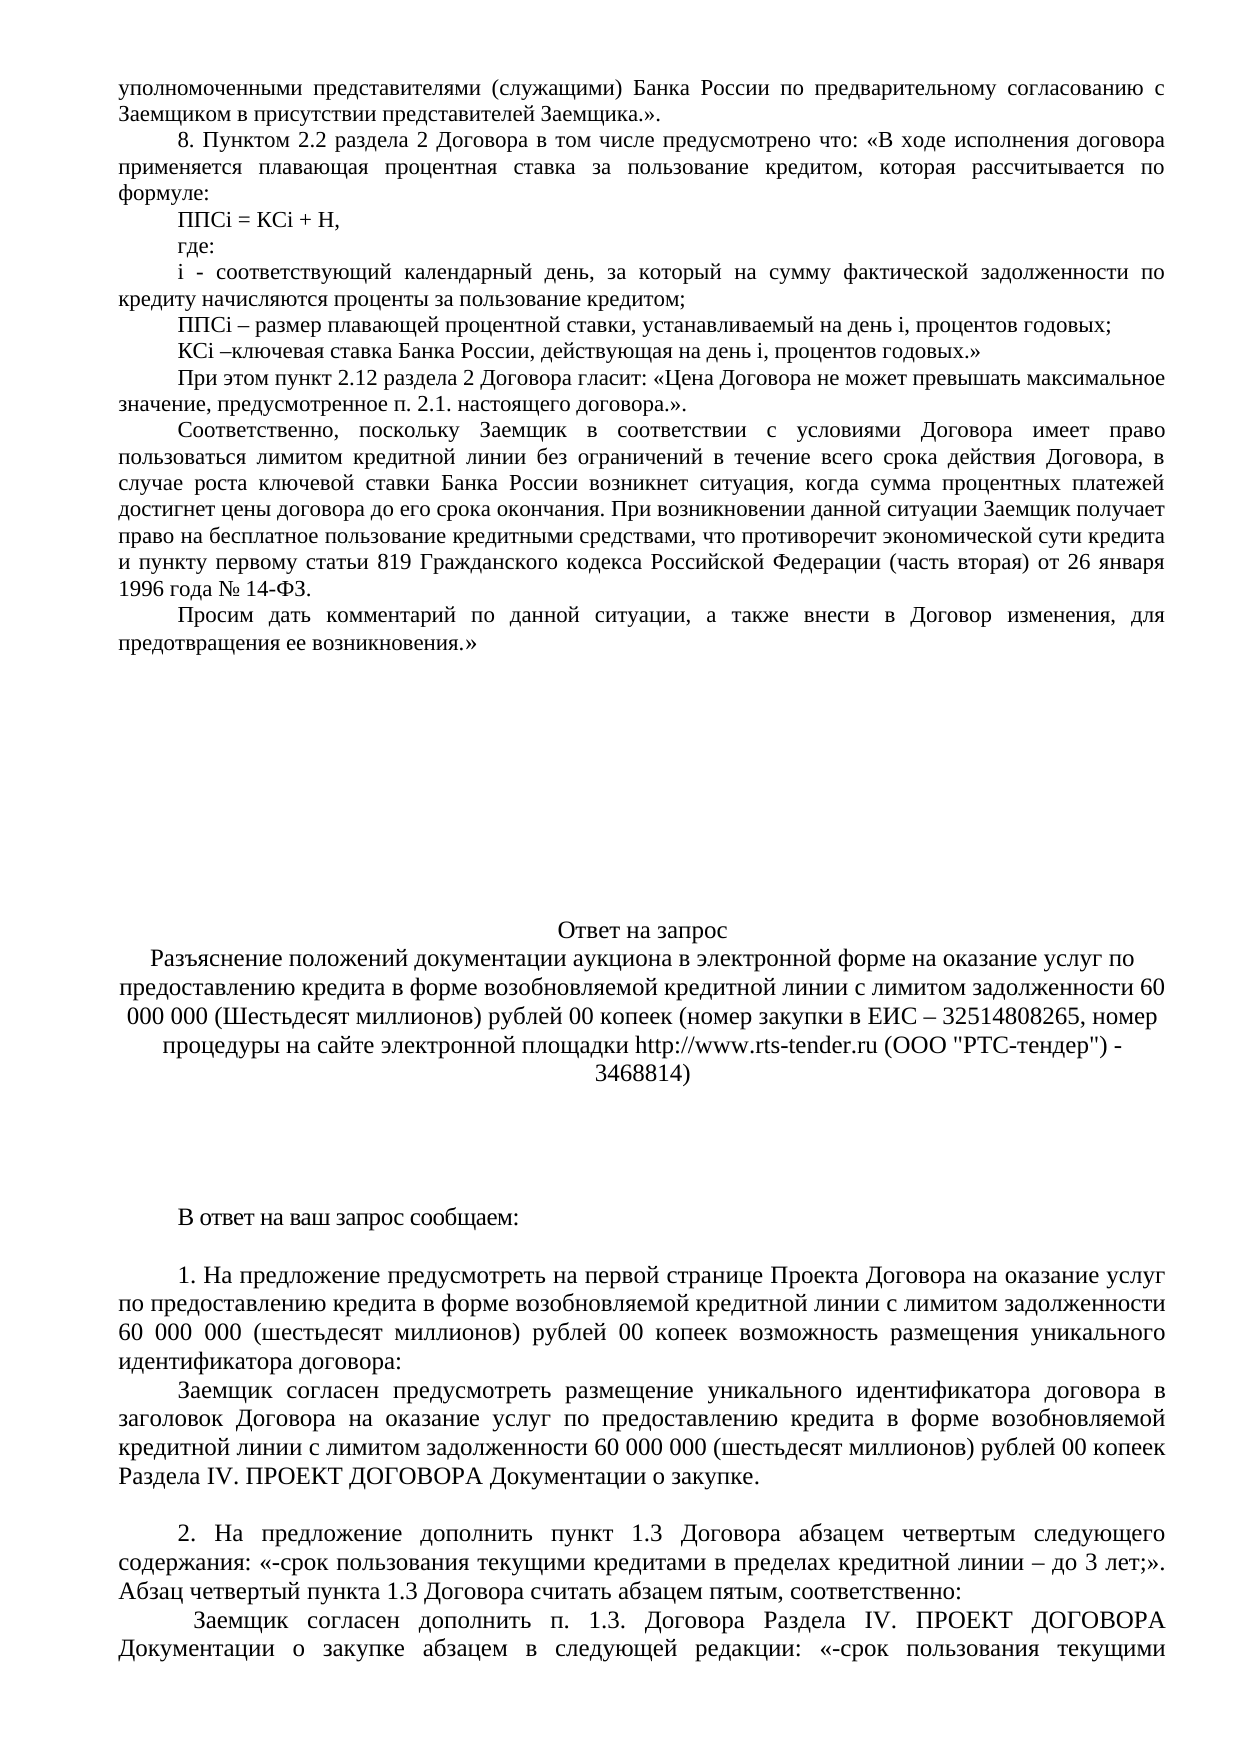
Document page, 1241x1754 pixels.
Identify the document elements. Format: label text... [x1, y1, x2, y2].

text В ответ на ваш запрос сообщаем: [118, 1202, 1167, 1231]
text Соответственно, поскольку Заемщик в соответствии с условиями Договора имеет право пользоваться лимитом кредитной линии без ограничений в течение всего срока действия Договора, в случае роста ключевой ставки Банка России возникнет ситуация, когда сумма процентных платежей достигнет цены договора до его срока окончания. При возникновении данной ситуации Заемщик получает право на бесплатное пользование кредитными средствами, что противоречит экономической сути кредита и пункту первому статьи 819 Гражданского кодекса Российской Федерации (часть вторая) от 26 января 1996 года № 14-ФЗ. [118, 416, 1167, 601]
text 1. На предложение предусмотреть на первой странице Проекта Договора на оказание услуг по предоставлению кредита в форме возобновляемой кредитной линии с лимитом задолженности 60 000 000 (шестьдесят миллионов) рублей 00 копеек возможность размещения уникального идентификатора договора: [118, 1260, 1167, 1375]
text i - соответствующий календарный день, за который на сумму фактической задолженности по кредиту начисляются проценты за пользование кредитом; [118, 258, 1167, 311]
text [118, 1605, 1167, 1662]
text Разъяснение положений документации аукциона в электронной форме на оказание услуг по предоставлению кредита в форме возобновляемой кредитной линии с лимитом задолженности 60 000 000 (Шестьдесят миллионов) рублей 00 копеек (номер закупки в ЕИС – 32514808265, номер процедуры на сайте электронной площадки http://www.rts-tender.ru (ООО "РТС-тендер") - 3468814) [118, 943, 1167, 1087]
text 8. Пунктом 2.2 раздела 2 Договора в том числе предусмотрено что: «В ходе исполнения договора применяется плавающая процентная ставка за пользование кредитом, которая рассчитывается по формуле: [118, 127, 1167, 206]
text 2. На предложение дополнить пункт 1.3 Договора абзацем четвертым следующего содержания: «-срок пользования текущими кредитами в пределах кредитной линии – до 3 лет;». Абзац четвертый пункта 1.3 Договора считать абзацем пятым, соответственно: [118, 1518, 1167, 1605]
text КСi –ключевая ставка Банка России, действующая на день i, процентов годовых.» [118, 337, 1167, 364]
text Просим дать комментарий по данной ситуации, а также внести в Договор изменения, для предотвращения ее возникновения.» [118, 601, 1167, 656]
text где: [118, 232, 1167, 258]
text При этом пункт 2.12 раздела 2 Договора гласит: «Цена Договора не может превышать максимальное значение, предусмотренное п. 2.1. настоящего договора.». [118, 364, 1167, 416]
text ППСi – размер плавающей процентной ставки, устанавливаемый на день i, процентов годовых; [118, 311, 1167, 337]
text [118, 74, 1167, 127]
text Заемщик согласен предусмотреть размещение уникального идентификатора договора в заголовок Договора на оказание услуг по предоставлению кредита в форме возобновляемой кредитной линии с лимитом задолженности 60 000 000 (шестьдесят миллионов) рублей 00 копеек Раздела IV. ПРОЕКТ ДОГОВОРА Документации о закупке. [118, 1375, 1167, 1490]
text ППСi = КСi + Н, [118, 206, 1167, 232]
text Ответ на запрос [118, 915, 1167, 943]
